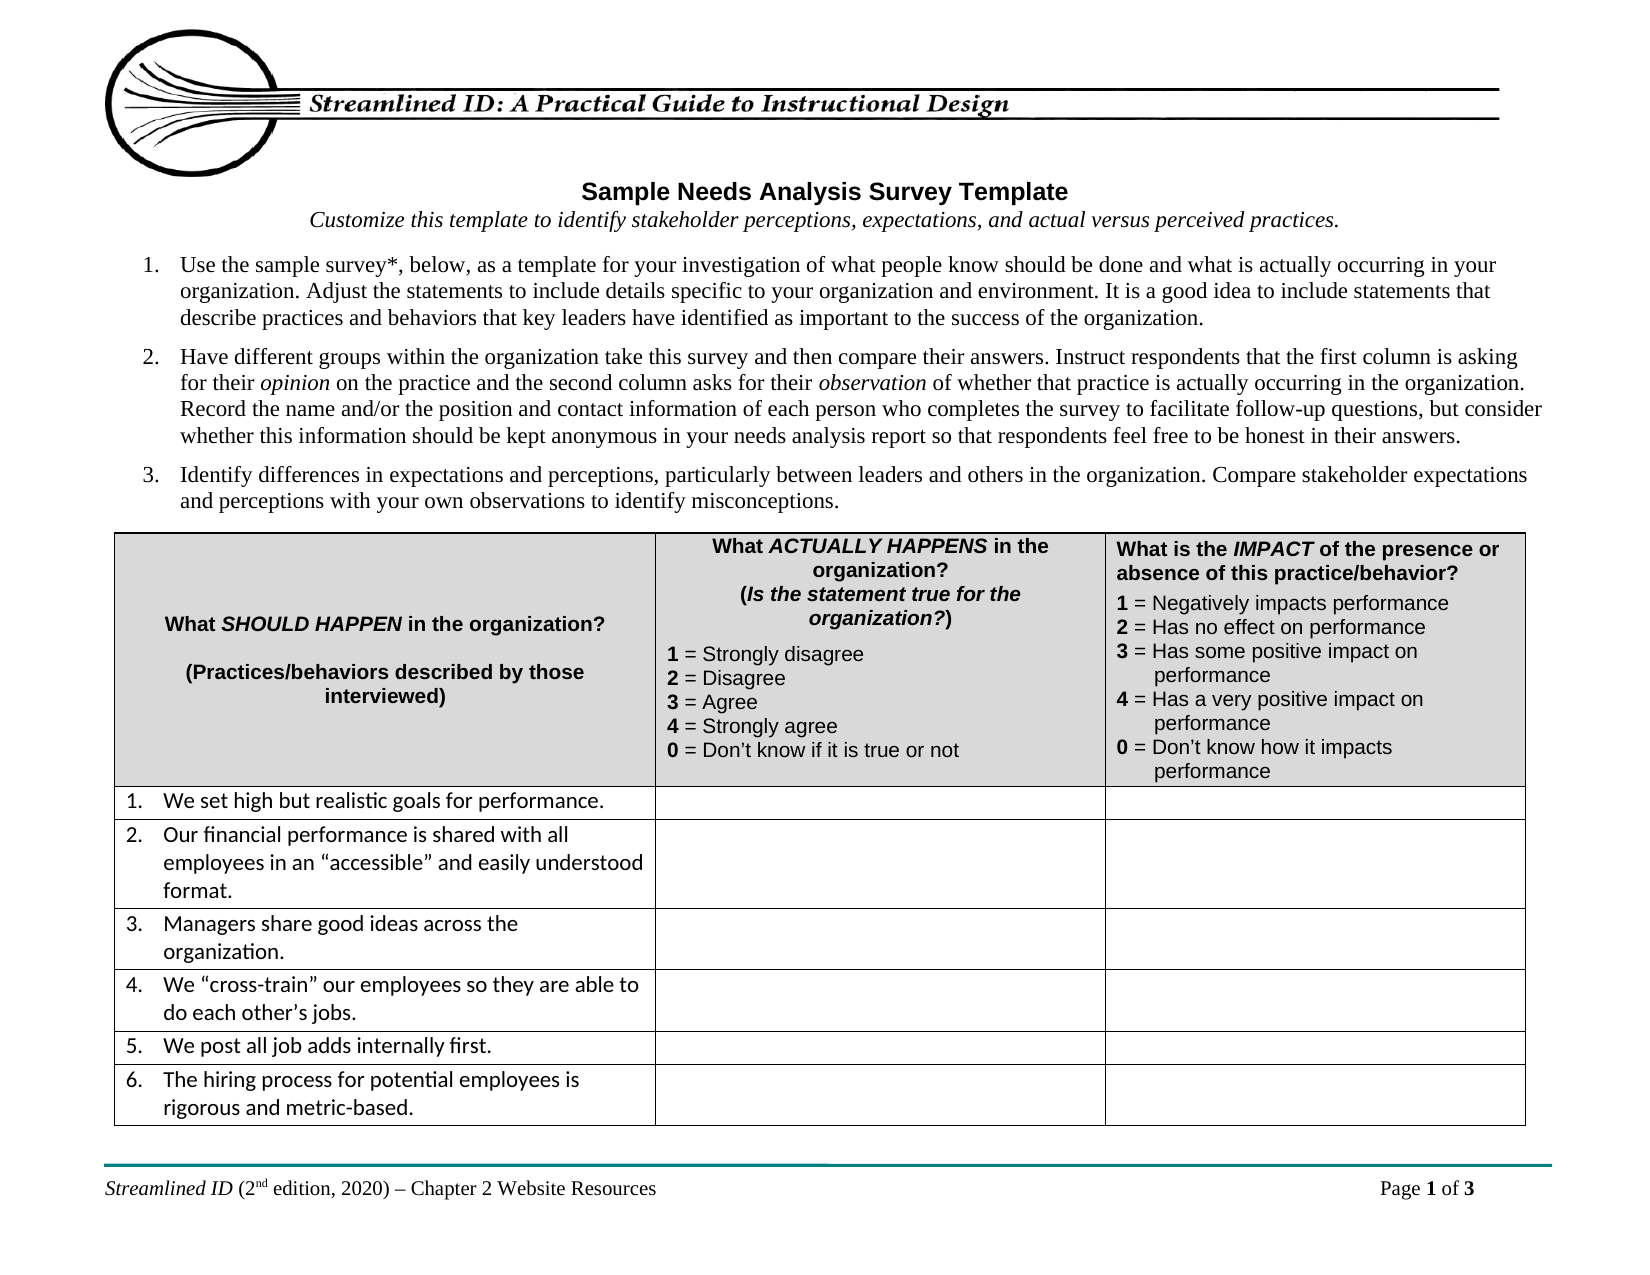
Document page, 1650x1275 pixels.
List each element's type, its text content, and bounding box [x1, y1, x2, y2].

table_cell We set high but realistic goals for performance. [115, 787, 655, 819]
text Sample Needs Analysis Survey Template [105, 177, 1545, 206]
picture [105, 29, 1500, 177]
table_cell [656, 970, 1105, 1031]
table_cell We “cross-train” our employees so they are able to do each other’s jobs. [115, 970, 655, 1031]
table_cell [1106, 970, 1525, 1031]
list Identify differences in expectations and perceptions, particularly between leaders and others in the organization. Compare stakeholder expectations and perceptions with your own observations to identify misconceptions. [142, 461, 1545, 513]
table_cell [656, 1065, 1105, 1125]
table_cell [1106, 787, 1525, 819]
list Have different groups within the organization take this survey and then compare their answers. Instruct respondents that the first column is asking for their opinion on the practice and the second column asks for their observation of whether that practice is actually occurring in the organization. Record the name and/or the position and contact information of each person who completes the survey to facilitate follow-up questions, but consider whether this information should be kept anonymous in your needs analysis report so that respondents feel free to be honest in their answers. [142, 343, 1545, 448]
table_cell Our financial performance is shared with all employees in an “accessible” and easily understood format. [115, 820, 655, 908]
table_cell [1106, 909, 1525, 969]
table_header What ACTUALLY HAPPENS in the organization? (Is the statement true for the organization?) 1 = Strongly disagree 2 = Disagree 3 = Agree 4 = Strongly agree 0 = Don’t know if it is true or not [656, 534, 1105, 786]
table_cell [1106, 1032, 1525, 1064]
table_cell [1106, 1065, 1525, 1125]
table_header What SHOULD HAPPEN in the organization? (Practices/behaviors described by those interviewed) [115, 534, 655, 786]
table_cell We post all job adds internally first. [115, 1032, 655, 1064]
list Use the sample survey*, below, as a template for your investigation of what people know should be done and what is actually occurring in your organization. Adjust the statements to include details specific to your organization and environment. It is a good idea to include statements that describe practices and behaviors that key leaders have identified as important to the success of the organization. [142, 251, 1545, 330]
table_cell [656, 1032, 1105, 1064]
table_cell [656, 909, 1105, 969]
table_header What is the IMPACT of the presence or absence of this practice/behavior? 1 = Negatively impacts performance 2 = Has no effect on performance 3 = Has some positive impact on performance 4 = Has a very positive impact on performance 0 = Don’t know how it impacts performance [1106, 534, 1525, 786]
text Customize this template to identify stakeholder perceptions, expectations, and actual versus perceived practices. [105, 206, 1545, 232]
table_cell Managers share good ideas across the organization. [115, 909, 655, 969]
table_cell [1106, 820, 1525, 908]
table_cell [656, 820, 1105, 908]
table_cell The hiring process for potential employees is rigorous and metric-based. [115, 1065, 655, 1125]
table_cell [656, 787, 1105, 819]
